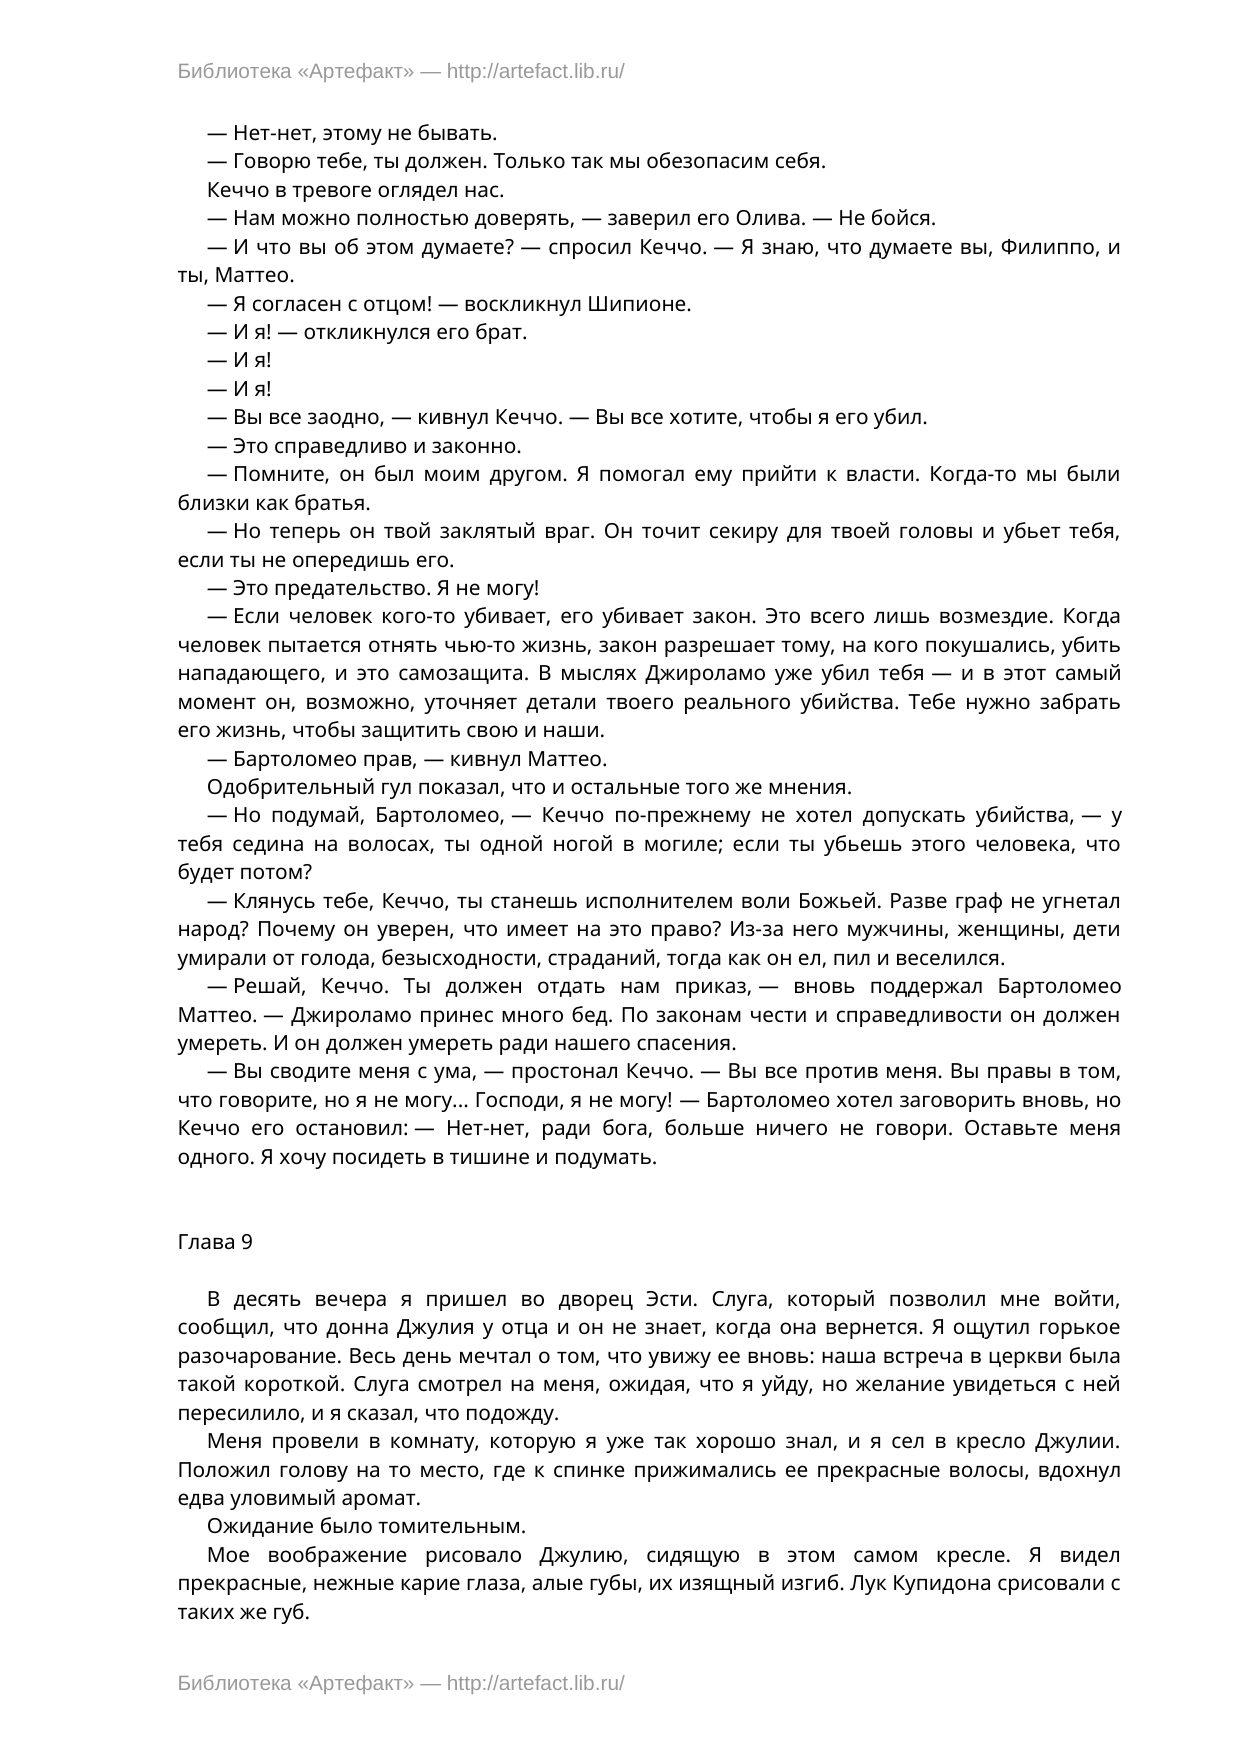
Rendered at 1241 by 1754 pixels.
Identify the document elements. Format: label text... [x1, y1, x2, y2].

text Кеччо в тревоге оглядел нас. [177, 175, 1122, 203]
text — Решай, Кеччо. Ты должен отдать нам приказ, — вновь поддержал Бартоломео Маттео. — Джироламо принес много бед. По законам чести и справедливости он должен умереть. И он должен умереть ради нашего спасения. [177, 971, 1122, 1057]
text — Нам можно полностью доверять, — заверил его Олива. — Не бойся. [177, 203, 1122, 232]
text Ожидание было томительным. [177, 1512, 1122, 1540]
text Меня провели в комнату, которую я уже так хорошо знал, и я сел в кресло Джулии. Положил голову на то место, где к спинке прижимались ее прекрасные волосы, вдохнул едва уловимый аромат. [177, 1426, 1122, 1512]
text — Это предательство. Я не могу! [177, 573, 1122, 602]
text — И я! [177, 346, 1122, 374]
subtitle Глава 9 [177, 1227, 1122, 1256]
text В десять вечера я пришел во дворец Эсти. Слуга, который позволил мне войти, сообщил, что донна Джулия у отца и он не знает, когда она вернется. Я ощутил горькое разочарование. Весь день мечтал о том, что увижу ее вновь: наша встреча в церкви была такой короткой. Слуга смотрел на меня, ожидая, что я уйду, но желание увидеться с ней пересилило, и я сказал, что подожду. [177, 1284, 1122, 1426]
text — Вы все заодно, — кивнул Кеччо. — Вы все хотите, чтобы я его убил. [177, 402, 1122, 431]
text — Если человек кого-то убивает, его убивает закон. Это всего лишь возмездие. Когда человек пытается отнять чью-то жизнь, закон разрешает тому, на кого покушались, убить нападающего, и это самозащита. В мыслях Джироламо уже убил тебя — и в этот самый момент он, возможно, уточняет детали твоего реального убийства. Тебе нужно забрать его жизнь, чтобы защитить свою и наши. [177, 602, 1122, 744]
text — И я! — откликнулся его брат. [177, 317, 1122, 346]
text — Я согласен с отцом! — воскликнул Шипионе. [177, 289, 1122, 317]
text Мое воображение рисовало Джулию, сидящую в этом самом кресле. Я видел прекрасные, нежные карие глаза, алые губы, их изящный изгиб. Лук Купидона срисовали с таких же губ. [177, 1540, 1122, 1625]
text — И я! [177, 374, 1122, 402]
text — Говорю тебе, ты должен. Только так мы обезопасим себя. [177, 147, 1122, 175]
text Одобрительный гул показал, что и остальные того же мнения. [177, 772, 1122, 801]
text — Помните, он был моим другом. Я помогал ему прийти к власти. Когда-то мы были близки как братья. [177, 459, 1122, 516]
text — Но теперь он твой заклятый враг. Он точит секиру для твоей головы и убьет тебя, если ты не опередишь его. [177, 516, 1122, 573]
text — И что вы об этом думаете? — спросил Кеччо. — Я знаю, что думаете вы, Филиппо, и ты, Маттео. [177, 232, 1122, 289]
text — Нет-нет, этому не бывать. [177, 118, 1122, 147]
text — Вы сводите меня с ума, — простонал Кеччо. — Вы все против меня. Вы правы в том, что говорите, но я не могу... Господи, я не могу! — Бартоломео хотел заговорить вновь, но Кеччо его остановил: — Нет-нет, ради бога, больше ничего не говори. Оставьте меня одного. Я хочу посидеть в тишине и подумать. [177, 1057, 1122, 1170]
text — Но подумай, Бартоломео, — Кеччо по-прежнему не хотел допускать убийства, — у тебя седина на волосах, ты одной ногой в могиле; если ты убьешь этого человека, что будет потом? [177, 801, 1122, 886]
text — Это справедливо и законно. [177, 431, 1122, 459]
text — Клянусь тебе, Кеччо, ты станешь исполнителем воли Божьей. Разве граф не угнетал народ? Почему он уверен, что имеет на это право? Из-за него мужчины, женщины, дети умирали от голода, безысходности, страданий, тогда как он ел, пил и веселился. [177, 886, 1122, 971]
text — Бартоломео прав, — кивнул Маттео. [177, 744, 1122, 772]
